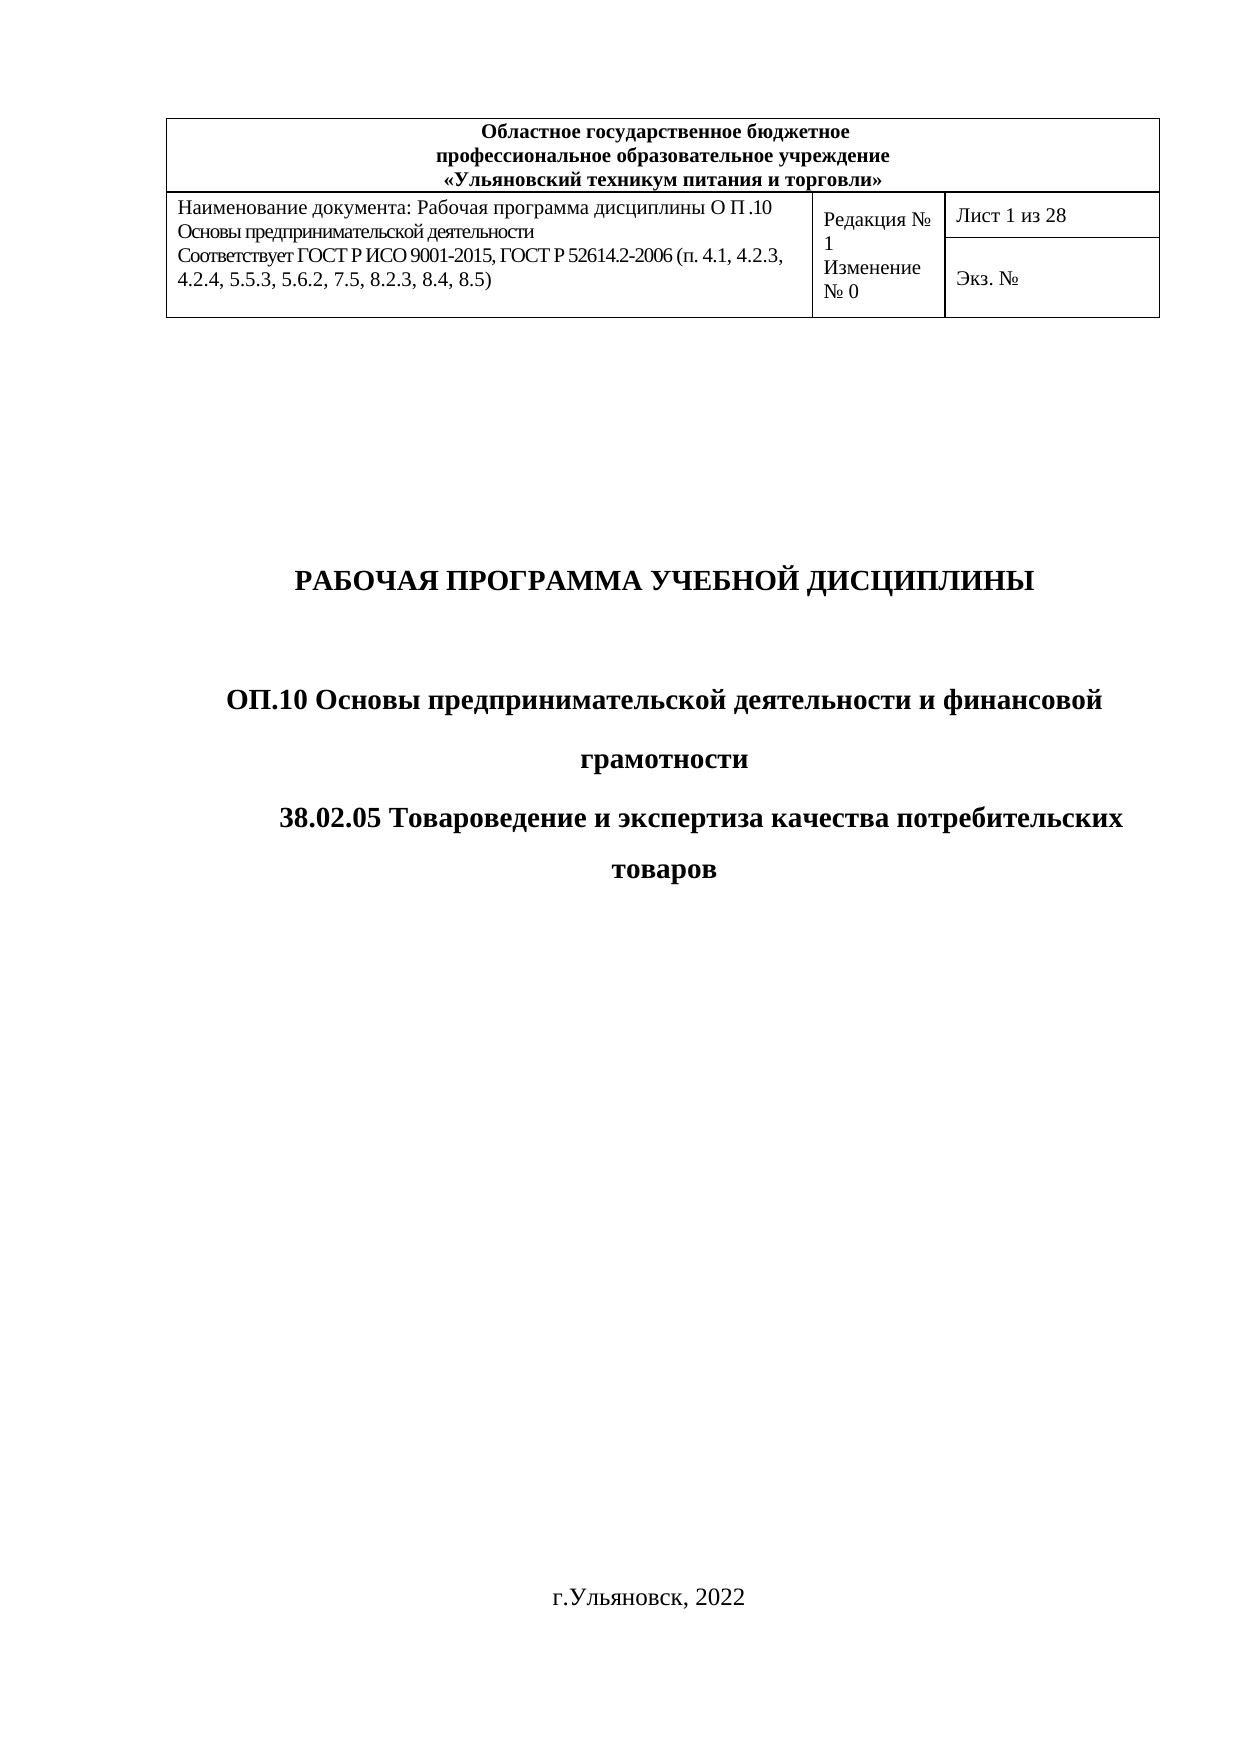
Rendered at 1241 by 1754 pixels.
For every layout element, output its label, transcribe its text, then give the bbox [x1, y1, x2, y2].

text ОП.10 Основы предпринимательской деятельности и финансовой [177, 682, 1152, 715]
text г.Ульяновск, 2022 [177, 1582, 1152, 1610]
text грамотности [177, 741, 1152, 775]
table_cell Лист 1 из 28 [946, 193, 1159, 237]
table_cell Экз. № [946, 238, 1159, 317]
table_header Областное государственное бюджетное профессиональное образовательное учреждение «Ульяновский техникум питания и торговли» [167, 119, 1159, 191]
text 38.02.05 Товароведение и экспертиза качества потребительских товаров [177, 801, 1152, 884]
table_cell Наименование документа: Рабочая программа дисциплины О П .10 Основы предпринимательской деятельности Соответствует ГОСТ Р ИСО 9001-2015, ГОСТ Р 52614.2-2006 (п. 4.1, 4.2.3, 4.2.4, 5.5.3, 5.6.2, 7.5, 8.2.3, 8.4, 8.5) [167, 193, 812, 317]
text Рабочая ПРОГРАММа УЧЕБНОЙ ДИСЦИПЛИНЫ [177, 563, 1152, 597]
table_cell Редакция № 1 Изменение № 0 [813, 193, 944, 317]
